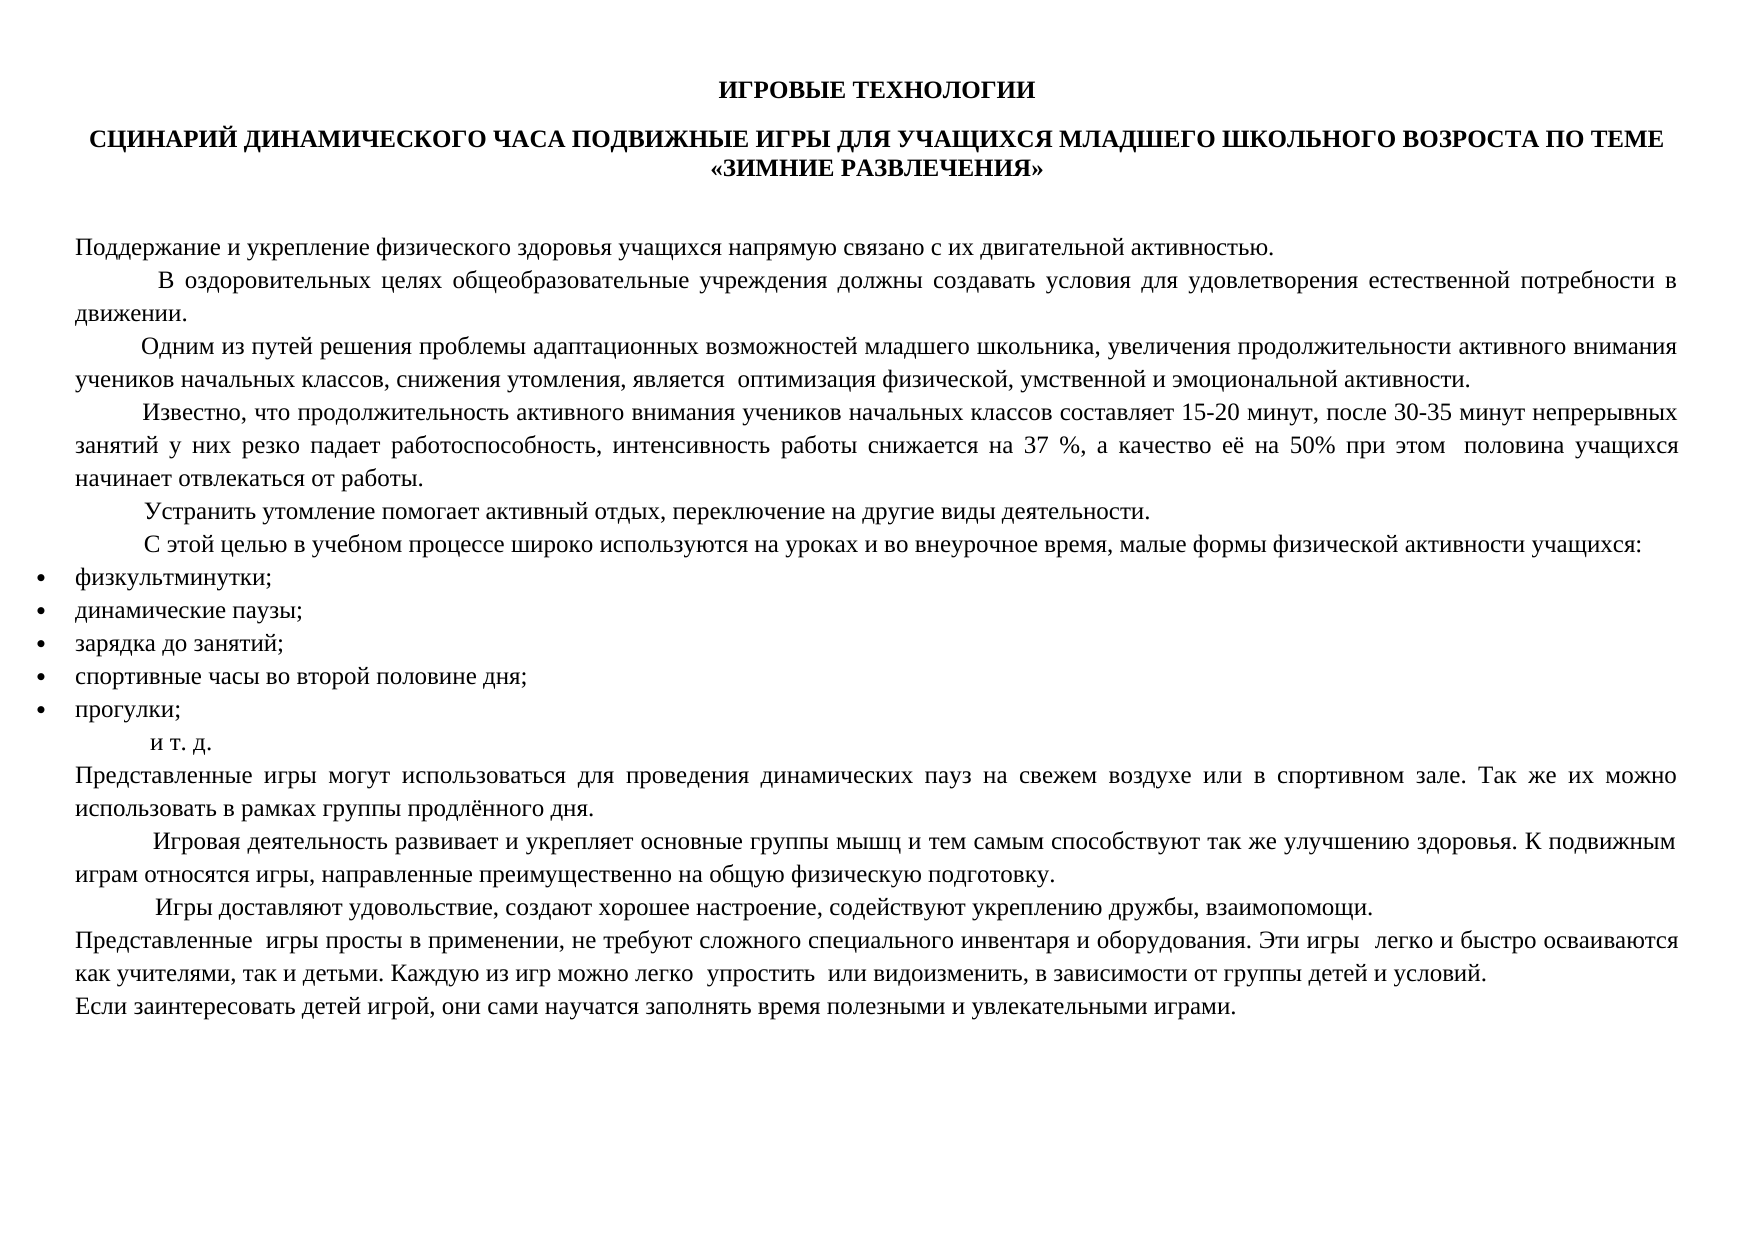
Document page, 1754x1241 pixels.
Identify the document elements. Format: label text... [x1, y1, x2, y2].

text Если заинтересовать детей игрой, они сами научатся заполнять время полезными и увлекательными играми. [75, 991, 1679, 1020]
list динамические паузы; [37, 595, 1679, 624]
list физкультминутки; [37, 562, 1679, 591]
text В оздоровительных целях общеобразовательные учреждения должны создавать условия для удовлетворения естественной потребности в движении. [75, 265, 1679, 326]
text Известно, что продолжительность активного внимания учеников начальных классов составляет 15-20 минут, после 30-35 минут непрерывных занятий у них резко падает работоспособность, интенсивность работы снижается на 37 %, а качество её на 50% при этом половина учащихся начинает отвлекаться от работы. [75, 397, 1679, 492]
list спортивные часы во второй половине дня; [37, 661, 1679, 690]
text СЦИНАРИЙ ДИНАМИЧЕСКОГО ЧАСА ПОДВИЖНЫЕ ИГРЫ ДЛЯ УЧАЩИХСЯ МЛАДШЕГО ШКОЛЬНОГО ВОЗРОСТА ПО ТЕМЕ «ЗИМНИЕ РАЗВЛЕЧЕНИЯ» [75, 124, 1679, 182]
text ИГРОВЫЕ ТЕХНОЛОГИИ [75, 75, 1679, 104]
text Устранить утомление помогает активный отдых, переключение на другие виды деятельности. [75, 496, 1679, 524]
text Одним из путей решения проблемы адаптационных возможностей младшего школьника, увеличения продолжительности активного внимания учеников начальных классов, снижения утомления, является оптимизация физической, умственной и эмоциональной активности. [75, 331, 1679, 392]
list зарядка до занятий; [37, 628, 1679, 657]
text Игровая деятельность развивает и укрепляет основные группы мышц и тем самым способствуют так же улучшению здоровья. К подвижным играм относятся игры, направленные преимущественно на общую физическую подготовку. [75, 826, 1679, 888]
text Представленные игры просты в применении, не требуют сложного специального инвентаря и оборудования. Эти игры легко и быстро осваиваются как учителями, так и детьми. Каждую из игр можно легко упростить или видоизменить, в зависимости от группы детей и условий. [75, 925, 1679, 987]
list прогулки; [37, 694, 1679, 723]
text Поддержание и укрепление физического здоровья учащихся напрямую связано с их двигательной активностью. [75, 232, 1679, 260]
text С этой целью в учебном процессе широко используются на уроках и во внеурочное время, малые формы физической активности учащихся: [75, 529, 1679, 558]
text Игры доставляют удовольствие, создают хорошее настроение, содействуют укреплению дружбы, взаимопомощи. [149, 892, 1679, 921]
text Представленные игры могут использоваться для проведения динамических пауз на свежем воздухе или в спортивном зале. Так же их можно использовать в рамках группы продлённого дня. [75, 760, 1679, 822]
text и т. д. [150, 727, 1679, 756]
